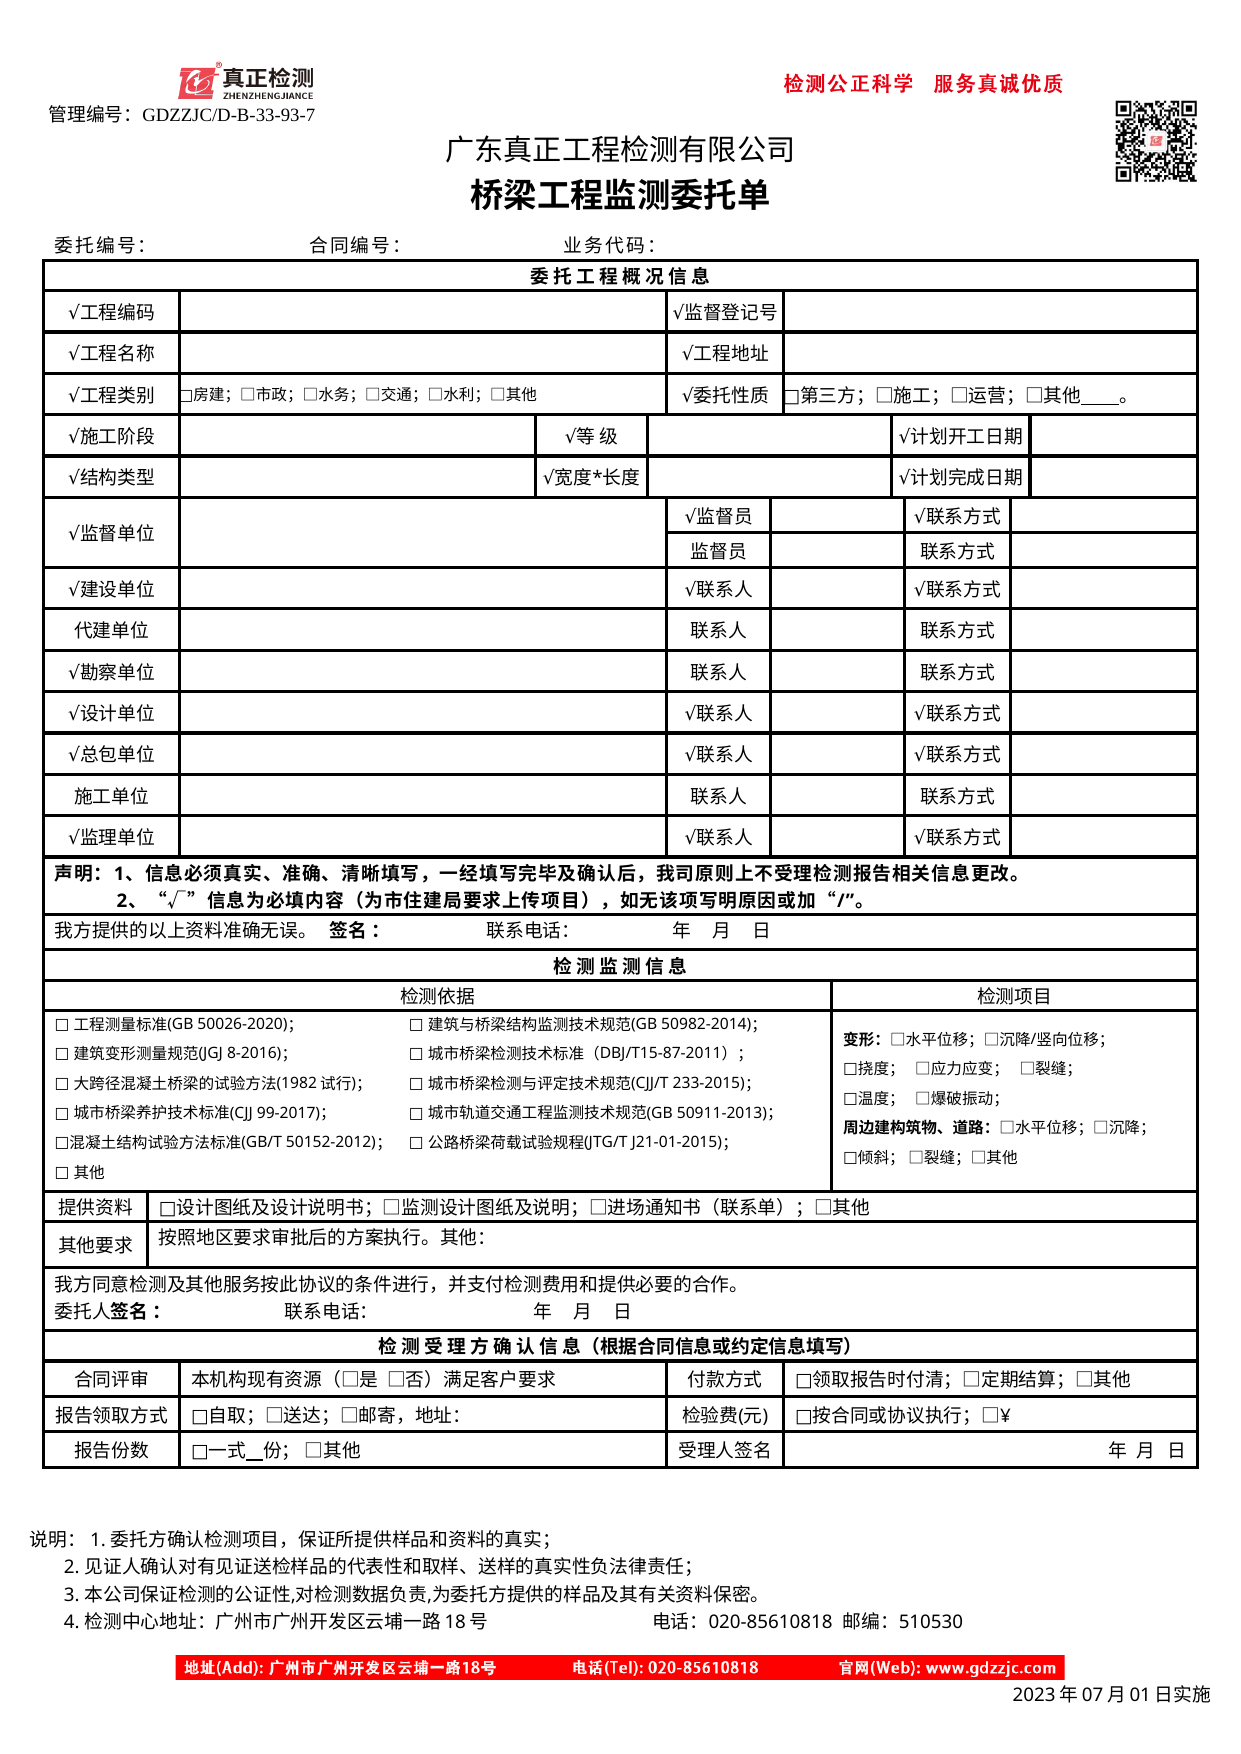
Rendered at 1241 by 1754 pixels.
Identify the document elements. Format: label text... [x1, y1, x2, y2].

table_cell √监督员 [668, 499, 769, 531]
table_cell √工程名称 [45, 334, 178, 372]
table_cell 检 测 监 测 信 息 [45, 951, 1196, 978]
table_cell 本机构现有资源（□是 □否）满足客户要求 [181, 1363, 665, 1395]
table_cell □房建；□市政；□水务；□交通；□水利；□其他 [181, 375, 665, 413]
table_cell √工程类别 [45, 375, 178, 413]
table_cell √联系方式 [906, 693, 1009, 731]
table_cell √计划开工日期 [893, 416, 1028, 454]
table_cell [181, 458, 534, 496]
table_cell 受理人签名 [668, 1433, 782, 1466]
table_cell [1012, 534, 1196, 566]
table_cell [181, 693, 665, 731]
table_cell □自取；□送达；□邮寄，地址： [181, 1398, 665, 1430]
table_cell 我方提供的以上资料准确无误。 签名 ： 联系电话： 年 月 日 [45, 916, 1196, 948]
table_cell [785, 292, 1196, 330]
table_cell [772, 569, 903, 607]
table_cell 联系方式 [906, 652, 1009, 690]
table_cell √等 级 [537, 416, 646, 454]
table_cell [181, 735, 665, 773]
table_cell [181, 569, 665, 607]
table_cell □按合同或协议执行；□¥ [785, 1398, 1196, 1430]
table_cell 变形：□水平位移；□沉降/竖向位移； □挠度； □应力应变； □裂缝； □温度； □爆破振动； 周边建构筑物、道路：□水平位移；□沉降； □倾斜； □裂缝；□其他 [833, 1012, 1196, 1189]
table_cell 联系人 [668, 776, 769, 814]
table_cell [1012, 693, 1196, 731]
table_cell [1012, 817, 1196, 855]
table_cell √监督登记号 [668, 292, 782, 330]
text 桥梁工程监测委托单 [29, 169, 1211, 217]
table_cell 报告领取方式 [45, 1398, 178, 1430]
table_cell √设计单位 [45, 693, 178, 731]
table_cell [772, 776, 903, 814]
table_cell [1012, 735, 1196, 773]
table_cell √联系人 [668, 569, 769, 607]
table_cell [181, 416, 534, 454]
table_cell [772, 652, 903, 690]
table_cell 联系人 [668, 610, 769, 649]
table_cell √施工阶段 [45, 416, 178, 454]
table_cell √宽度*长度 [537, 458, 646, 496]
table_cell 监督员 [668, 534, 769, 566]
table_cell √计划完成日期 [893, 458, 1028, 496]
table_cell 联系方式 [906, 610, 1009, 649]
table_cell [1032, 458, 1196, 496]
picture [175, 1655, 1065, 1680]
table_cell √联系方式 [906, 817, 1009, 855]
table_cell 其他要求 [45, 1223, 146, 1266]
table_cell [772, 499, 903, 531]
table_cell [181, 610, 665, 649]
table_cell √勘察单位 [45, 652, 178, 690]
table_cell √工程地址 [668, 334, 782, 372]
table_cell □ 建筑与桥梁结构监测技术规范(GB 50982-2014)； □ 城市桥梁检测技术标准（DBJ/T15-87-2011）； □ 城市桥梁检测与评定技术规范(CJJ/T 233-2015)； □ 城市轨道交通工程监测技术规范(GB 50911-2013)； □ 公路桥梁荷载试验规程(JTG/T J21-01-2015)； [398, 1012, 830, 1189]
table_cell √联系方式 [906, 735, 1009, 773]
table_cell 声明：1、信息必须真实、准确、清晰填写，一经填写完毕及确认后，我司原则上不受理检测报告相关信息更改。 2、“√”信息为必填内容（为市住建局要求上传项目），如无该项写明原因或加“/”。 [45, 859, 1196, 913]
table_cell 施工单位 [45, 776, 178, 814]
table_cell [772, 534, 903, 566]
table_cell √联系方式 [906, 569, 1009, 607]
table_cell [1032, 416, 1196, 454]
table_cell [181, 334, 665, 372]
table_cell [772, 693, 903, 731]
table_cell 付款方式 [668, 1363, 782, 1395]
text 委托编号： 合同编号： 业务代码： [29, 229, 1211, 259]
table_cell 年 月 日 [785, 1433, 1196, 1466]
table_cell □一式 份； □其他 [181, 1433, 665, 1466]
table_cell √结构类型 [45, 458, 178, 496]
table_cell 检验费(元) [668, 1398, 782, 1430]
table_cell [1012, 610, 1196, 649]
table_cell [772, 817, 903, 855]
table_cell 联系人 [668, 652, 769, 690]
table_cell [181, 292, 665, 330]
table_cell [649, 416, 890, 454]
table_cell √联系人 [668, 735, 769, 773]
table_header 委 托 工 程 概 况 信 息 [45, 262, 1196, 289]
table_cell √委托性质 [668, 375, 782, 413]
table_cell [1012, 652, 1196, 690]
table_cell □设计图纸及设计说明书；□监测设计图纸及说明；□进场通知书（联系单）；□其他 [149, 1193, 1196, 1220]
table_cell [181, 652, 665, 690]
table_cell □第三方；□施工；□运营；□其他 。 [785, 375, 1196, 413]
table_cell [772, 610, 903, 649]
table_cell [772, 735, 903, 773]
table_cell [1012, 776, 1196, 814]
table_cell [1012, 569, 1196, 607]
table_cell [181, 499, 665, 566]
table_cell [181, 776, 665, 814]
table_cell [1012, 499, 1196, 531]
table_cell √建设单位 [45, 569, 178, 607]
table_cell 联系方式 [906, 534, 1009, 566]
table_cell 提供资料 [45, 1193, 146, 1220]
table_cell 我方同意检测及其他服务按此协议的条件进行，并支付检测费用和提供必要的合作。 委托人签名 ： 联系电话： 年 月 日 [45, 1269, 1196, 1329]
table_cell 代建单位 [45, 610, 178, 649]
table_cell [785, 334, 1196, 372]
table_cell √联系人 [668, 693, 769, 731]
table_cell □领取报告时付清；□定期结算；□其他 [785, 1363, 1196, 1395]
table_cell 合同评审 [45, 1363, 178, 1395]
table_cell 联系方式 [906, 776, 1009, 814]
table_cell □ 工程测量标准(GB 50026-2020)； □ 建筑变形测量规范(JGJ 8-2016)； □ 大跨径混凝土桥梁的试验方法(1982试行)； □ 城市桥梁养护技术标准(CJJ 99-2017)； □混凝土结构试验方法标准(GB/T 50152-2012)； □ 其他 [45, 1012, 397, 1189]
table_cell √监督单位 [45, 499, 178, 566]
table_cell √总包单位 [45, 735, 178, 773]
picture [1109, 94, 1203, 169]
picture [175, 61, 1065, 100]
table_cell √联系人 [668, 817, 769, 855]
table_cell 检测依据 [45, 982, 830, 1009]
table_cell √联系方式 [906, 499, 1009, 531]
table_cell 检测项目 [833, 982, 1196, 1009]
table_cell √工程编码 [45, 292, 178, 330]
table_cell √监理单位 [45, 817, 178, 855]
table_cell [181, 817, 665, 855]
table_cell 检 测 受 理 方 确 认 信 息（根据合同信息或约定信息填写） [45, 1332, 1196, 1359]
table_cell 按照地区要求审批后的方案执行。其他： [149, 1223, 1196, 1266]
table_cell 报告份数 [45, 1433, 178, 1466]
table_cell [649, 458, 890, 496]
